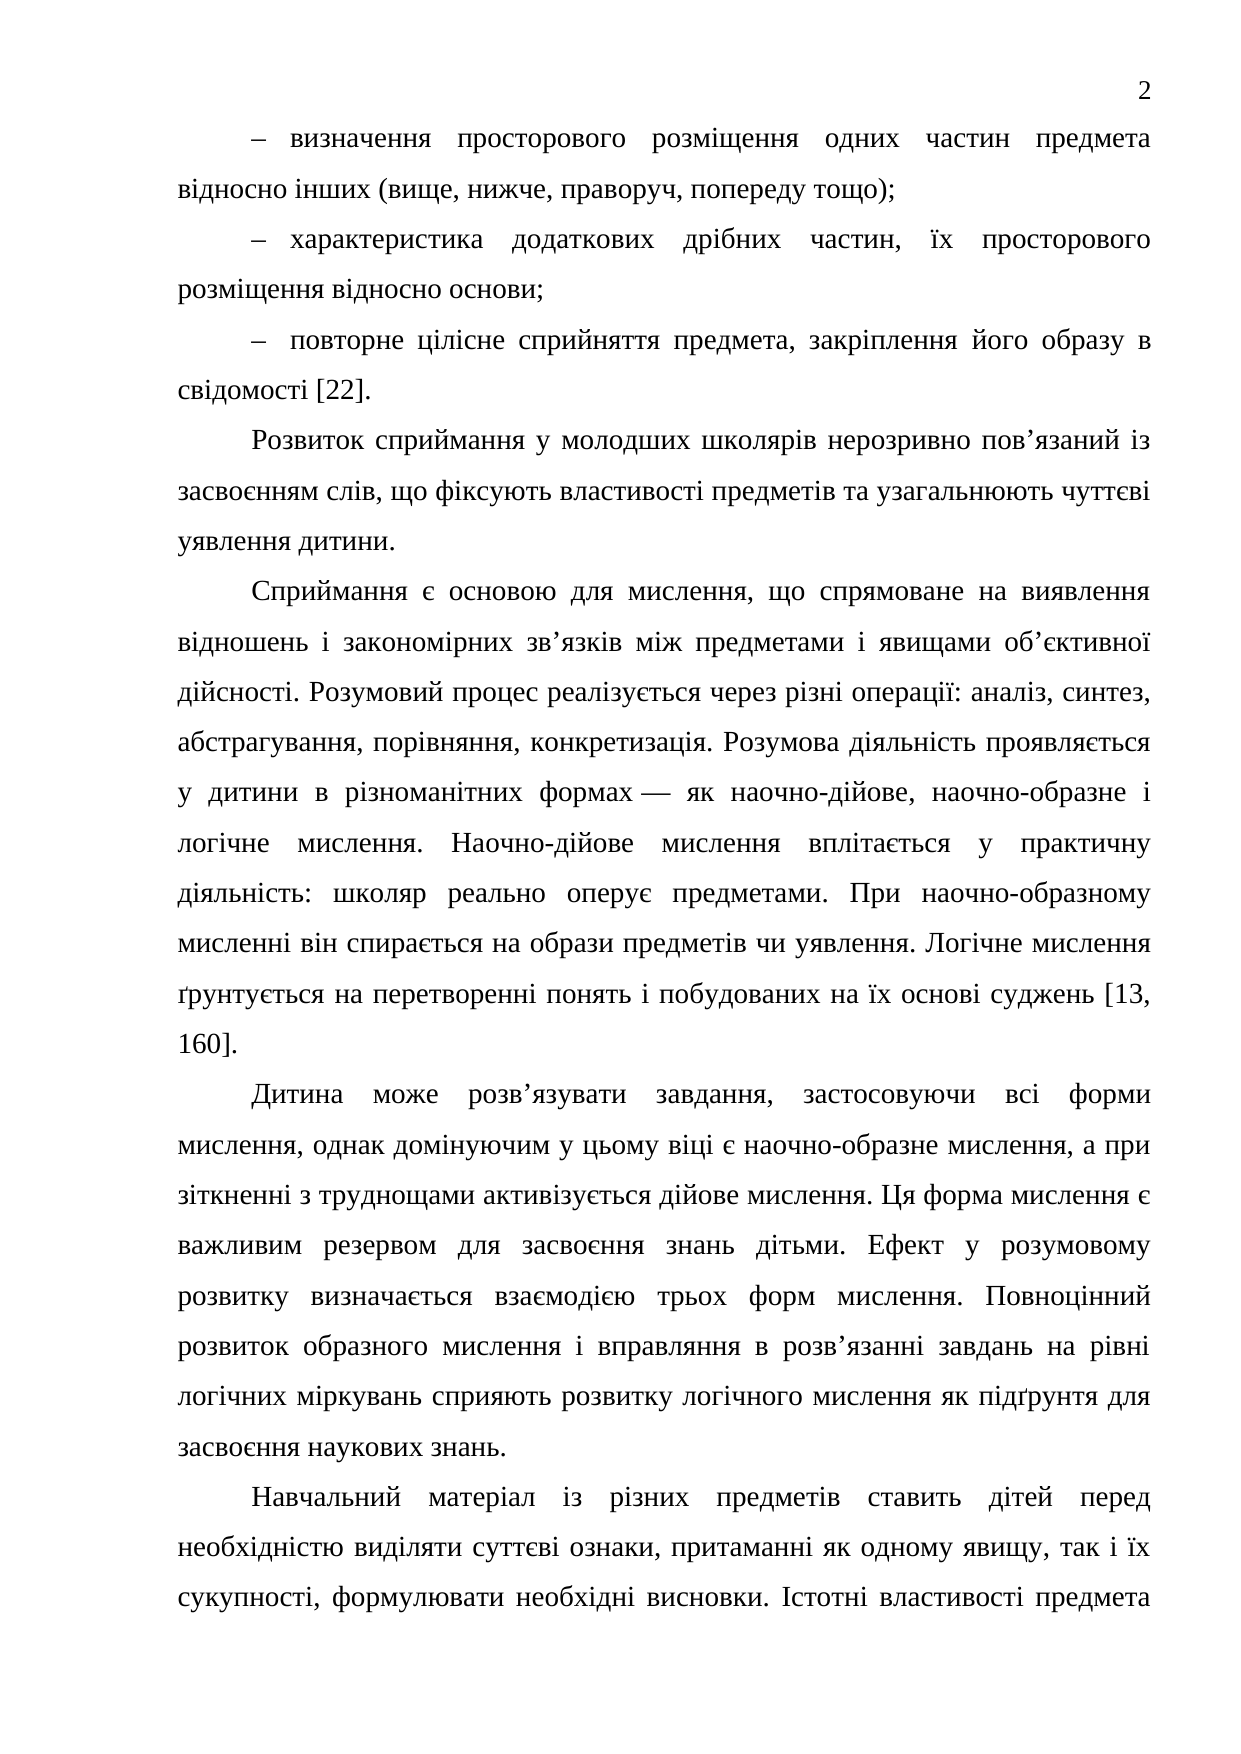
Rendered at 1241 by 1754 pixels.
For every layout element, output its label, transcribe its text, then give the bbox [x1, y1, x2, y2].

text Розвиток сприймання у молодших школярів нерозривно пов’язаний із засвоєнням слів, що фіксують властивості предметів та узагальнюють чуттєві уявлення дитини. [177, 422, 1152, 557]
list визначення просторового розміщення одних частин предмета відносно інших (вище, нижче, праворуч, попереду тощо); [177, 121, 1152, 204]
list повторне цілісне сприйняття предмета, закріплення його образу в свідомості [22]. [177, 322, 1152, 406]
list характеристика додаткових дрібних частин, їх просторового розміщення відносно основи; [177, 221, 1152, 305]
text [177, 1479, 1152, 1613]
text Дитина може розв’язувати завдання, застосовуючи всі форми мислення, однак домінуючим у цьому віці є наочно-образне мислення, а при зіткненні з труднощами активізується дійове мислення. Ця форма мислення є важливим резервом для засвоєння знань дітьми. Ефект у розумовому розвитку визначається взаємодією трьох форм мислення. Повноцінний розвиток образного мислення і вправляння в розв’язанні завдань на рівні логічних міркувань сприяють розвитку логічного мислення як підґрунтя для засвоєння наукових знань. [177, 1076, 1152, 1462]
text Сприймання є основою для мислення, що спрямоване на виявлення відношень і закономірних зв’язків між предметами і явищами об’єктивної дійсності. Розумовий процес реалізується через різні операції: аналіз, синтез, абстрагування, порівняння, конкретизація. Розумова діяльність проявляється у дитини в різноманітних формах — як наочно-дійове, наочно-образне і логічне мислення. Наочно-дійове мислення вплітається у практичну діяльність: школяр реально оперує предметами. При наочно-образному мисленні він спирається на образи предметів чи уявлення. Логічне мислення ґрунтується на перетворенні понять і побудованих на їх основі суджень [13, 160]. [177, 573, 1152, 1060]
